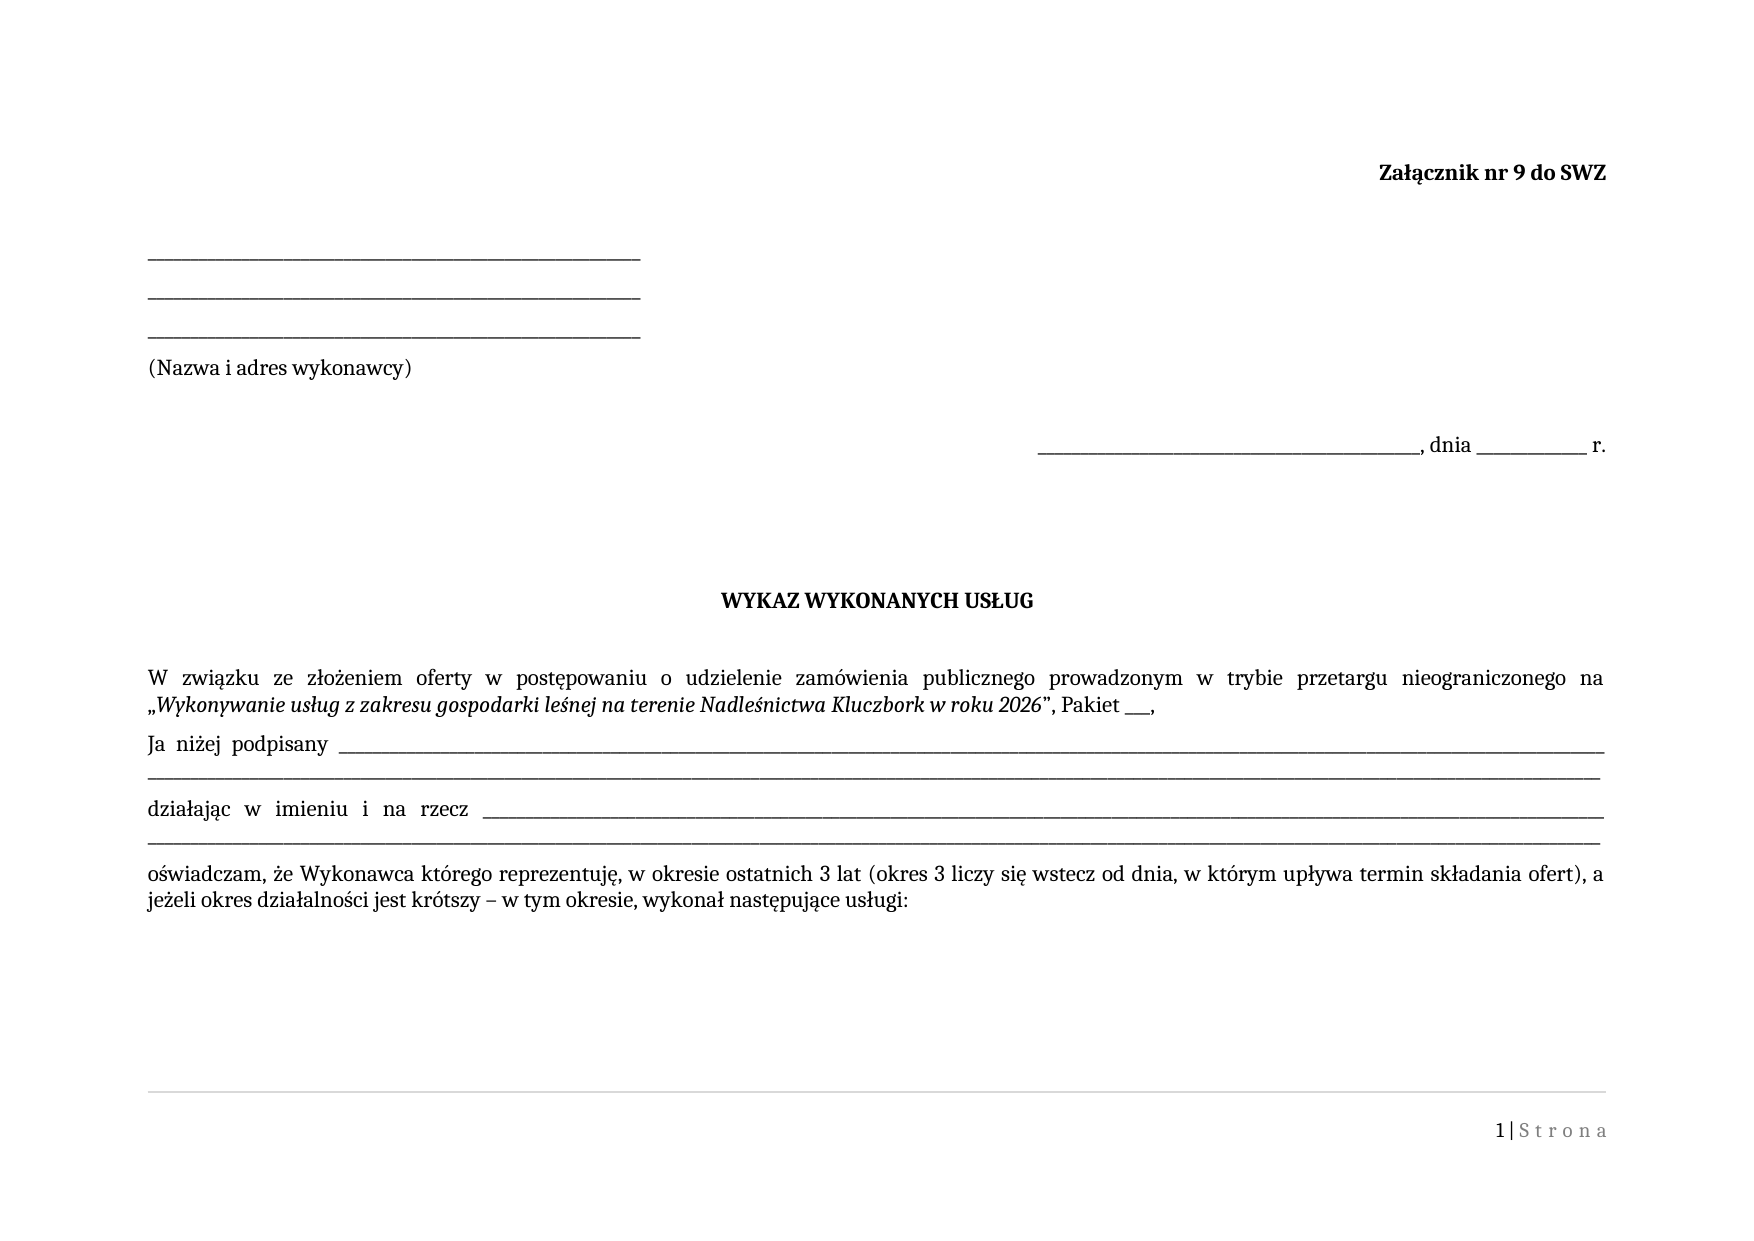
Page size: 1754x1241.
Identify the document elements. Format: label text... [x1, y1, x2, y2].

text __________________________________________________________ [148, 316, 1606, 342]
text __________________________________________________________ [148, 238, 1606, 264]
text _____________________________________________, dnia _____________ r. [148, 432, 1606, 458]
text __________________________________________________________ [148, 277, 1606, 303]
text (Nazwa i adres wykonawcy) [148, 354, 1606, 381]
text Załącznik nr 9 do SWZ [148, 160, 1606, 186]
text działając w imieniu i na rzecz ____________________________________________________________________________________________________________________________________ ___________________________________________________________________________________________________________________________________________________________________________ [148, 796, 1606, 848]
text oświadczam, że Wykonawca którego reprezentuję, w okresie ostatnich 3 lat (okres 3 liczy się wstecz od dnia, w którym upływa termin składania ofert), a jeżeli okres działalności jest krótszy – w tym okresie, wykonał następujące usługi: [148, 861, 1606, 913]
text W związku ze złożeniem oferty w postępowaniu o udzielenie zamówienia publicznego prowadzonym w trybie przetargu nieograniczonego na „Wykonywanie usług z zakresu gospodarki leśnej na terenie Nadleśnictwa Kluczbork w roku 2026”, Pakiet ___, [148, 665, 1606, 718]
text WYKAZ WYKONANYCH USŁUG [148, 587, 1606, 614]
text Ja niżej podpisany _____________________________________________________________________________________________________________________________________________________ ___________________________________________________________________________________________________________________________________________________________________________ [148, 730, 1606, 783]
